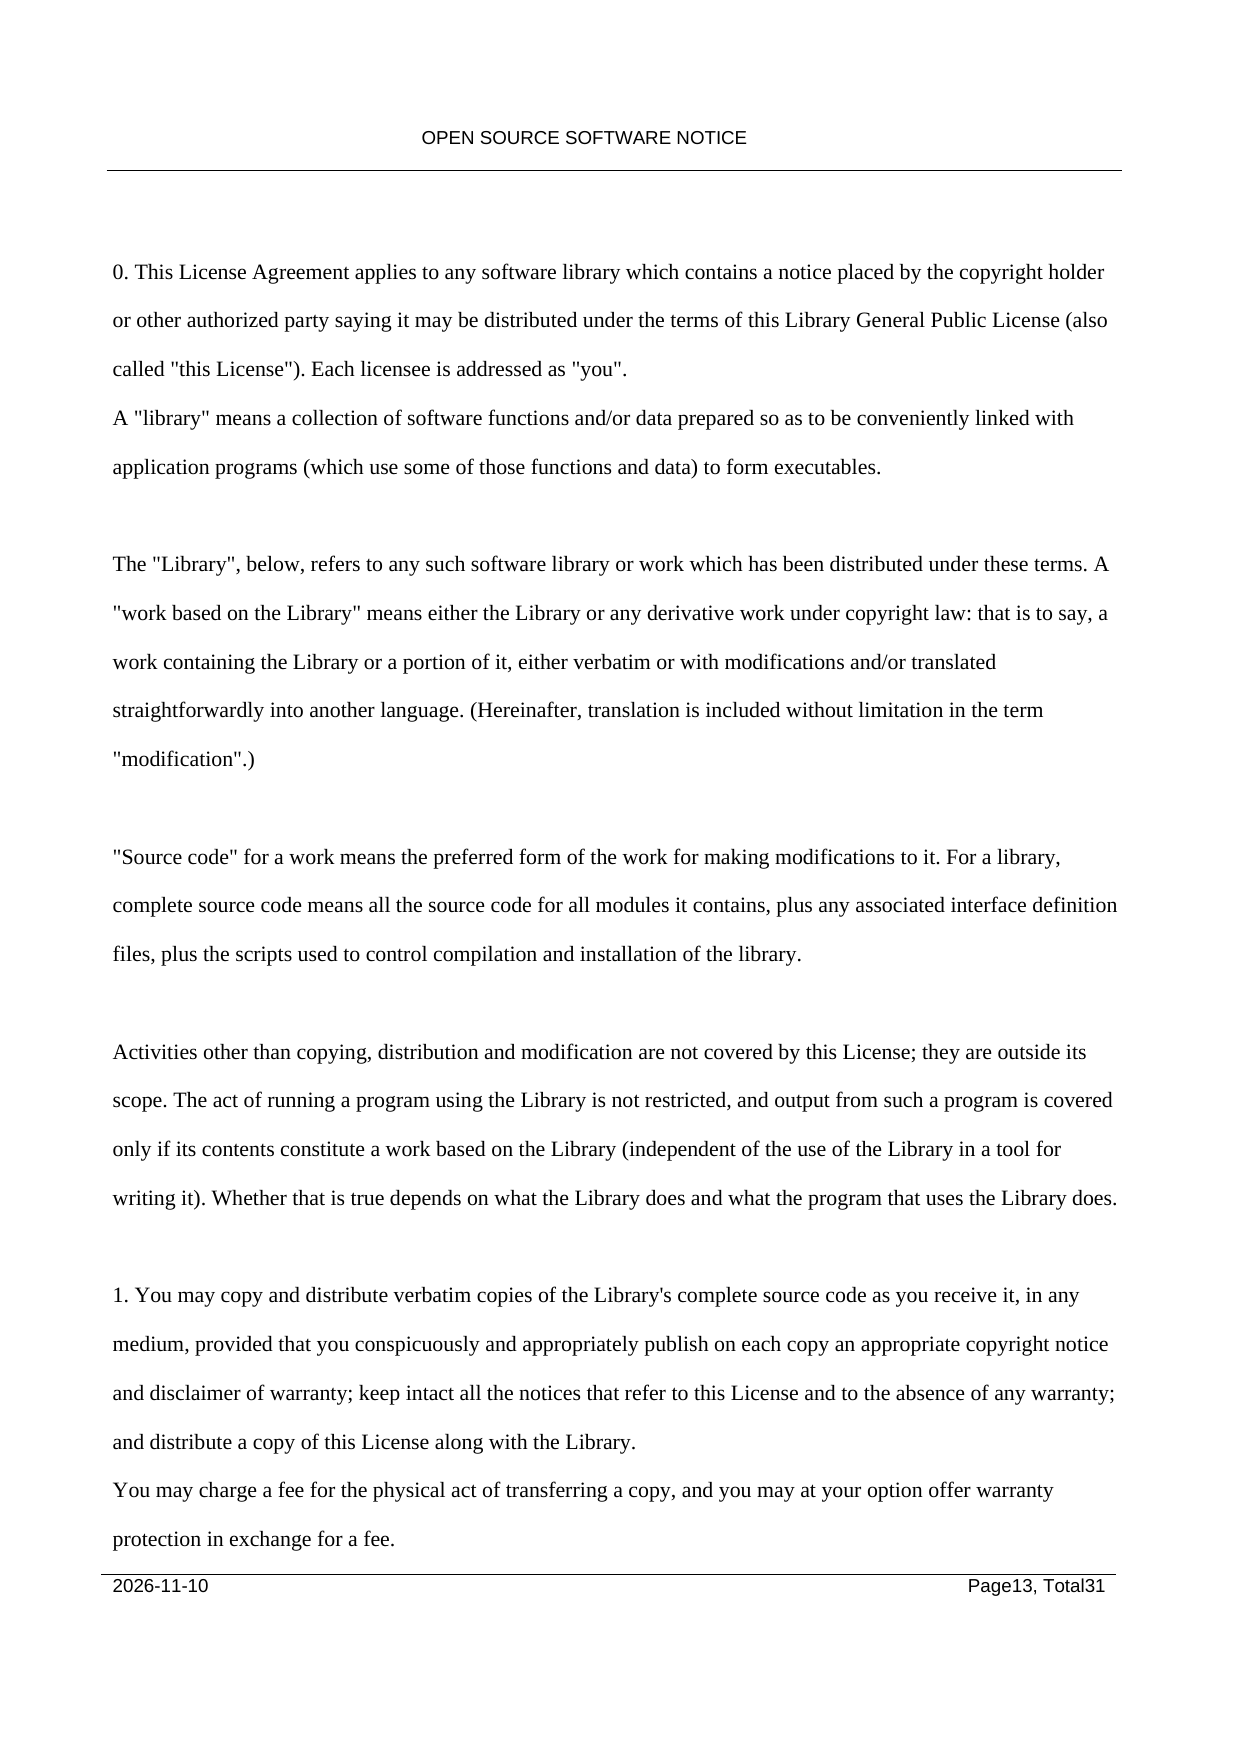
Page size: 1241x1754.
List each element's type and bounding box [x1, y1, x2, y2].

text [112, 206, 1128, 1555]
